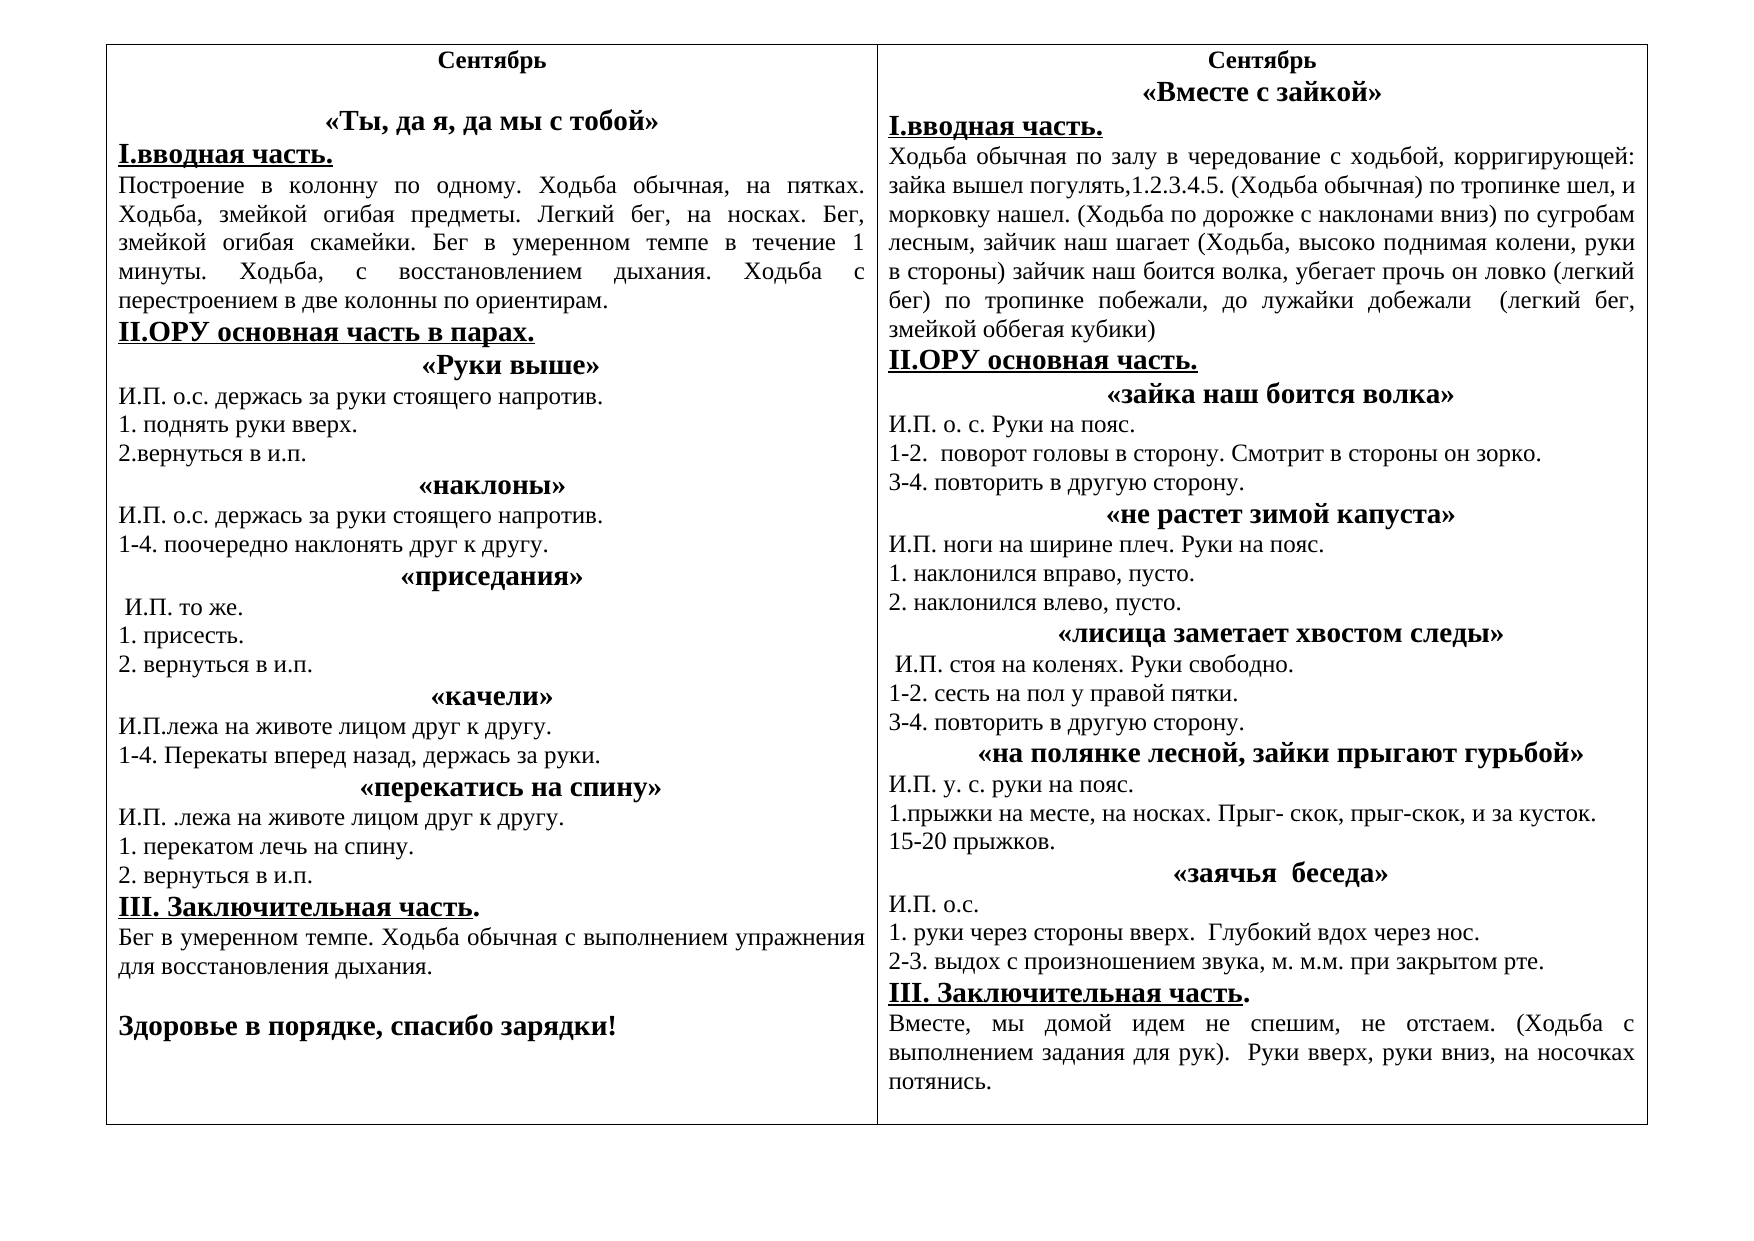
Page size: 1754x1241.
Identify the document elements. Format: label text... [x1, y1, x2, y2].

table_header Сентябрь «Ты, да я, да мы с тобой» I.вводная часть. Построение в колонну по одному. Ходьба обычная, на пятках. Ходьба, змейкой огибая предметы. Легкий бег, на носках. Бег, змейкой огибая скамейки. Бег в умеренном темпе в течение 1 минуты. Ходьба, с восстановлением дыхания. Ходьба с перестроением в две колонны по ориентирам. II.ОРУ основная часть в парах. «Руки выше» И.П. о.с. держась за руки стоящего напротив. 1. поднять руки вверх. 2.вернуться в и.п. «наклоны» И.П. о.с. держась за руки стоящего напротив. 1-4. поочередно наклонять друг к другу. «приседания» И.П. то же. 1. присесть. 2. вернуться в и.п. «качели» И.П.лежа на животе лицом друг к другу. 1-4. Перекаты вперед назад, держась за руки. «перекатись на спину» И.П. .лежа на животе лицом друг к другу. 1. перекатом лечь на спину. 2. вернуться в и.п. III. Заключительная часть. Бег в умеренном темпе. Ходьба обычная с выполнением упражнения для восстановления дыхания. Здоровье в порядке, спасибо зарядки! [107, 45, 877, 1123]
table_header Сентябрь «Вместе с зайкой» I.вводная часть. Ходьба обычная по залу в чередование с ходьбой, корригирующей: зайка вышел погулять,1.2.3.4.5. (Ходьба обычная) по тропинке шел, и морковку нашел. (Ходьба по дорожке с наклонами вниз) по сугробам лесным, зайчик наш шагает (Ходьба, высоко поднимая колени, руки в стороны) зайчик наш боится волка, убегает прочь он ловко (легкий бег) по тропинке побежали, до лужайки добежали (легкий бег, змейкой оббегая кубики) II.ОРУ основная часть. «зайка наш боится волка» И.П. о. с. Руки на пояс. 1-2. поворот головы в сторону. Смотрит в стороны он зорко. 3-4. повторить в другую сторону. «не растет зимой капуста» И.П. ноги на ширине плеч. Руки на пояс. 1. наклонился вправо, пусто. 2. наклонился влево, пусто. «лисица заметает хвостом следы» И.П. стоя на коленях. Руки свободно. 1-2. сесть на пол у правой пятки. 3-4. повторить в другую сторону. «на полянке лесной, зайки прыгают гурьбой» И.П. у. с. руки на пояс. 1.прыжки на месте, на носках. Прыг- скок, прыг-скок, и за кусток. 15-20 прыжков. «заячья беседа» И.П. о.с. 1. руки через стороны вверх. Глубокий вдох через нос. 2-3. выдох с произношением звука, м. м.м. при закрытом рте. III. Заключительная часть. Вместе, мы домой идем не спешим, не отстаем. (Ходьба с выполнением задания для рук). Руки вверх, руки вниз, на носочках потянись. [878, 45, 1647, 1123]
